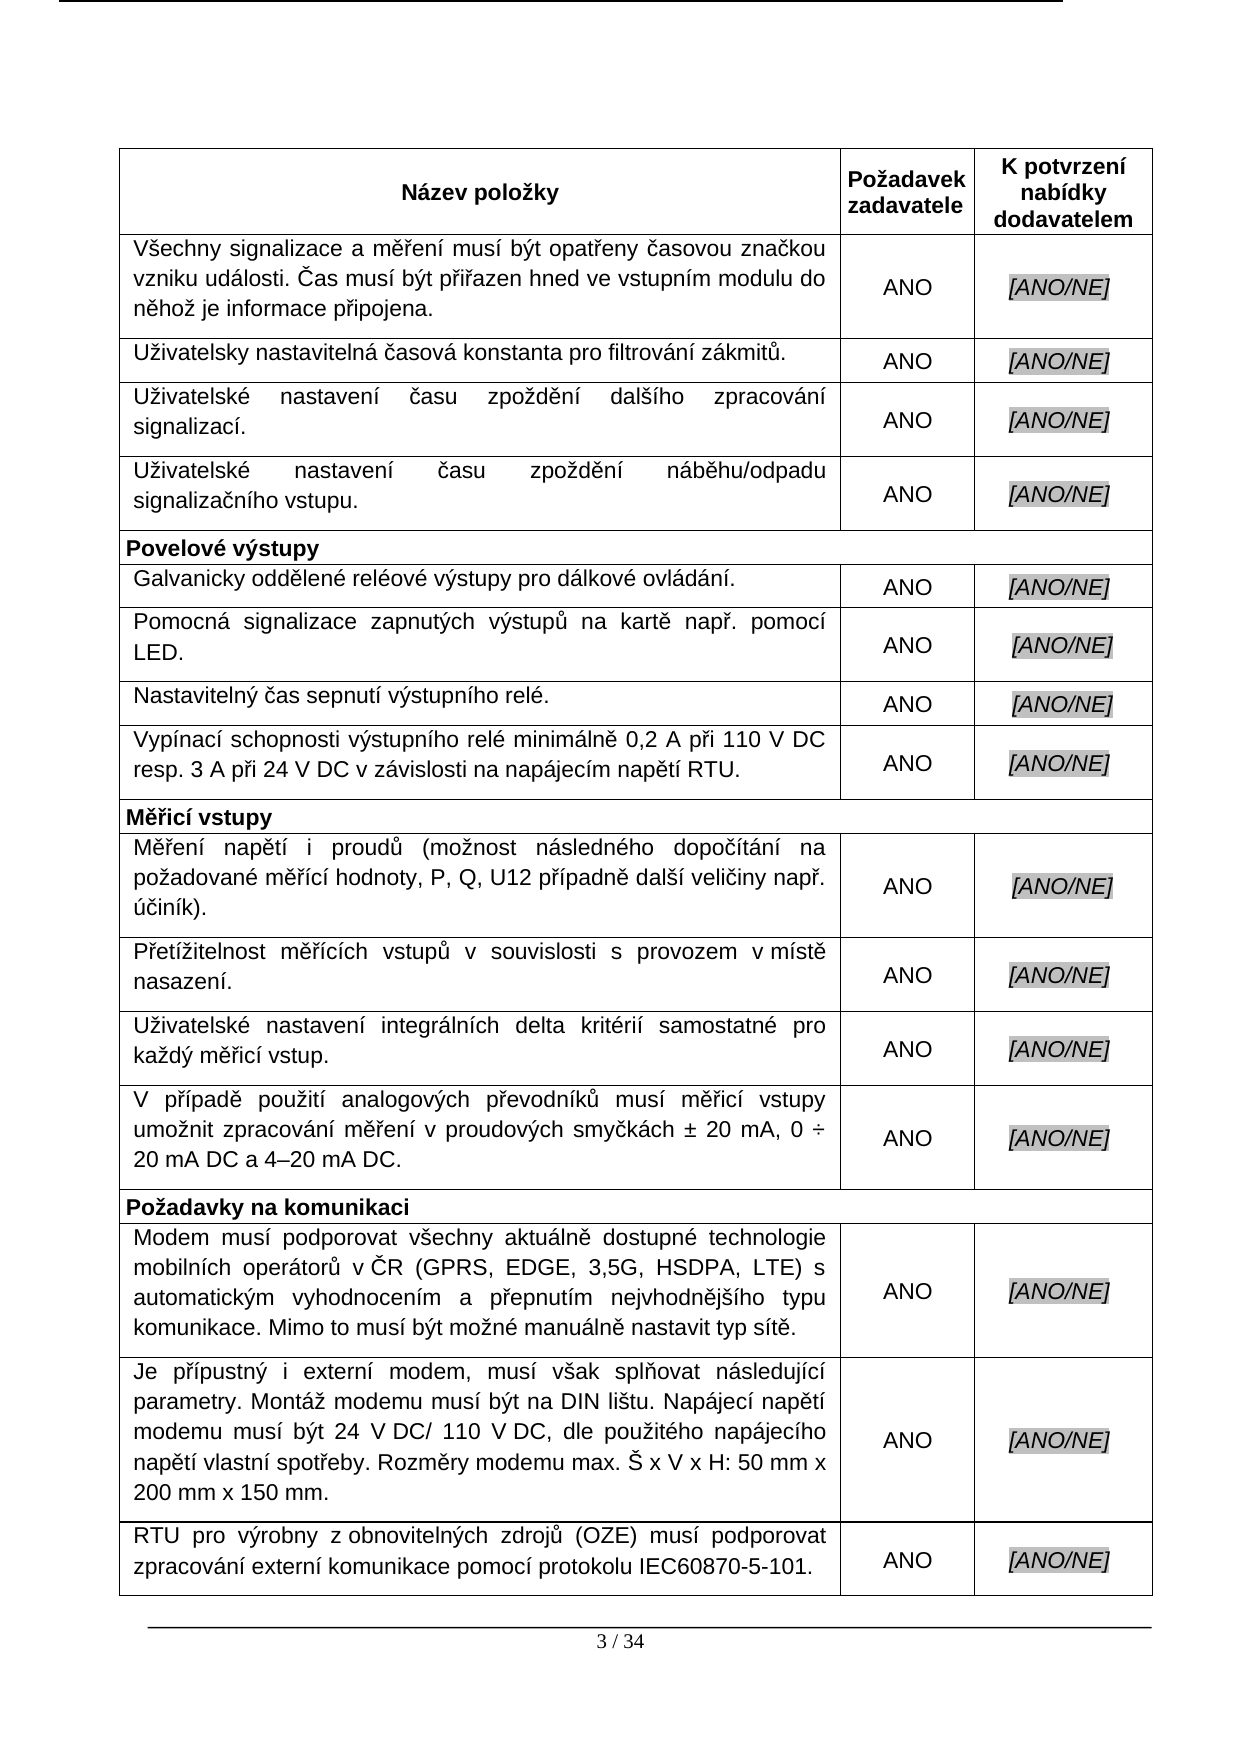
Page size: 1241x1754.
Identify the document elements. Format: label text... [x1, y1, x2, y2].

table_cell Galvanicky oddělené reléové výstupy pro dálkové ovládání. [120, 565, 840, 607]
table_header Požadavek zadavatele [841, 149, 974, 234]
table_cell [ANO/NE] [975, 383, 1152, 456]
table_cell ANO [841, 339, 974, 382]
table_cell Vypínací schopnosti výstupního relé minimálně 0,2 A při 110 V DC resp. 3 A při 24 V DC v závislosti na napájecím napětí RTU. [120, 726, 840, 799]
table_cell ANO [841, 938, 974, 1011]
table_cell Uživatelsky nastavitelná časová konstanta pro filtrování zákmitů. [120, 339, 840, 382]
table_cell [ANO/NE] [975, 1086, 1152, 1189]
table_cell [ANO/NE] [975, 608, 1152, 681]
table_cell ANO [841, 1012, 974, 1084]
table_cell ANO [841, 1086, 974, 1189]
table_cell ANO [841, 565, 974, 607]
table_header Název položky [120, 149, 840, 234]
table_cell Je přípustný i externí modem, musí však splňovat následující parametry. Montáž modemu musí být na DIN lištu. Napájecí napětí modemu musí být 24 V DC/ 110 V DC, dle použitého napájecího napětí vlastní spotřeby. Rozměry modemu max. Š x V x H: 50 mm x 200 mm x 150 mm. [120, 1358, 840, 1521]
table_cell RTU pro výrobny z obnovitelných zdrojů (OZE) musí podporovat zpracování externí komunikace pomocí protokolu IEC60870-5-101. [120, 1523, 840, 1595]
table_cell ANO [841, 726, 974, 799]
table_cell [ANO/NE] [975, 565, 1152, 607]
table_cell [ANO/NE] [975, 938, 1152, 1011]
table_cell V případě použití analogových převodníků musí měřicí vstupy umožnit zpracování měření v proudových smyčkách ± 20 mA, 0 ÷ 20 mA DC a 4–20 mA DC. [120, 1086, 840, 1189]
table_cell [ANO/NE] [975, 682, 1152, 725]
table_cell ANO [841, 1358, 974, 1521]
table_cell Všechny signalizace a měření musí být opatřeny časovou značkou vzniku události. Čas musí být přiřazen hned ve vstupním modulu do něhož je informace připojena. [120, 235, 840, 338]
table_cell Měření napětí i proudů (možnost následného dopočítání na požadované měřící hodnoty, P, Q, U12 případně další veličiny např. účiník). [120, 834, 840, 937]
table_cell [ANO/NE] [975, 1523, 1152, 1595]
table_cell Přetížitelnost měřících vstupů v souvislosti s provozem v místě nasazení. [120, 938, 840, 1011]
table_cell Uživatelské nastavení času zpoždění náběhu/odpadu signalizačního vstupu. [120, 457, 840, 530]
table_cell Uživatelské nastavení integrálních delta kritérií samostatné pro každý měřicí vstup. [120, 1012, 840, 1084]
table_cell [ANO/NE] [975, 339, 1152, 382]
table_cell [ANO/NE] [975, 1224, 1152, 1357]
table_cell ANO [841, 608, 974, 681]
table_cell ANO [841, 682, 974, 725]
table_cell [ANO/NE] [975, 1358, 1152, 1521]
table_cell Měřicí vstupy [120, 800, 1152, 832]
table_cell [ANO/NE] [975, 457, 1152, 530]
table_cell [ANO/NE] [975, 834, 1152, 937]
table_header K potvrzení nabídky dodavatelem [975, 149, 1152, 234]
table_cell ANO [841, 1224, 974, 1357]
table_cell [ANO/NE] [975, 235, 1152, 338]
table_cell Uživatelské nastavení času zpoždění dalšího zpracování signalizací. [120, 383, 840, 456]
table_cell ANO [841, 834, 974, 937]
table_cell Pomocná signalizace zapnutých výstupů na kartě např. pomocí LED. [120, 608, 840, 681]
table_cell Modem musí podporovat všechny aktuálně dostupné technologie mobilních operátorů v ČR (GPRS, EDGE, 3,5G, HSDPA, LTE) s automatickým vyhodnocením a přepnutím nejvhodnějšího typu komunikace. Mimo to musí být možné manuálně nastavit typ sítě. [120, 1224, 840, 1357]
table_cell Požadavky na komunikaci [120, 1190, 1152, 1222]
table_cell [ANO/NE] [975, 726, 1152, 799]
table_cell [ANO/NE] [975, 1012, 1152, 1084]
table_cell ANO [841, 457, 974, 530]
table_cell ANO [841, 235, 974, 338]
table_cell Nastavitelný čas sepnutí výstupního relé. [120, 682, 840, 725]
table_cell ANO [841, 383, 974, 456]
table_cell Povelové výstupy [120, 531, 1152, 563]
table_cell ANO [841, 1523, 974, 1595]
